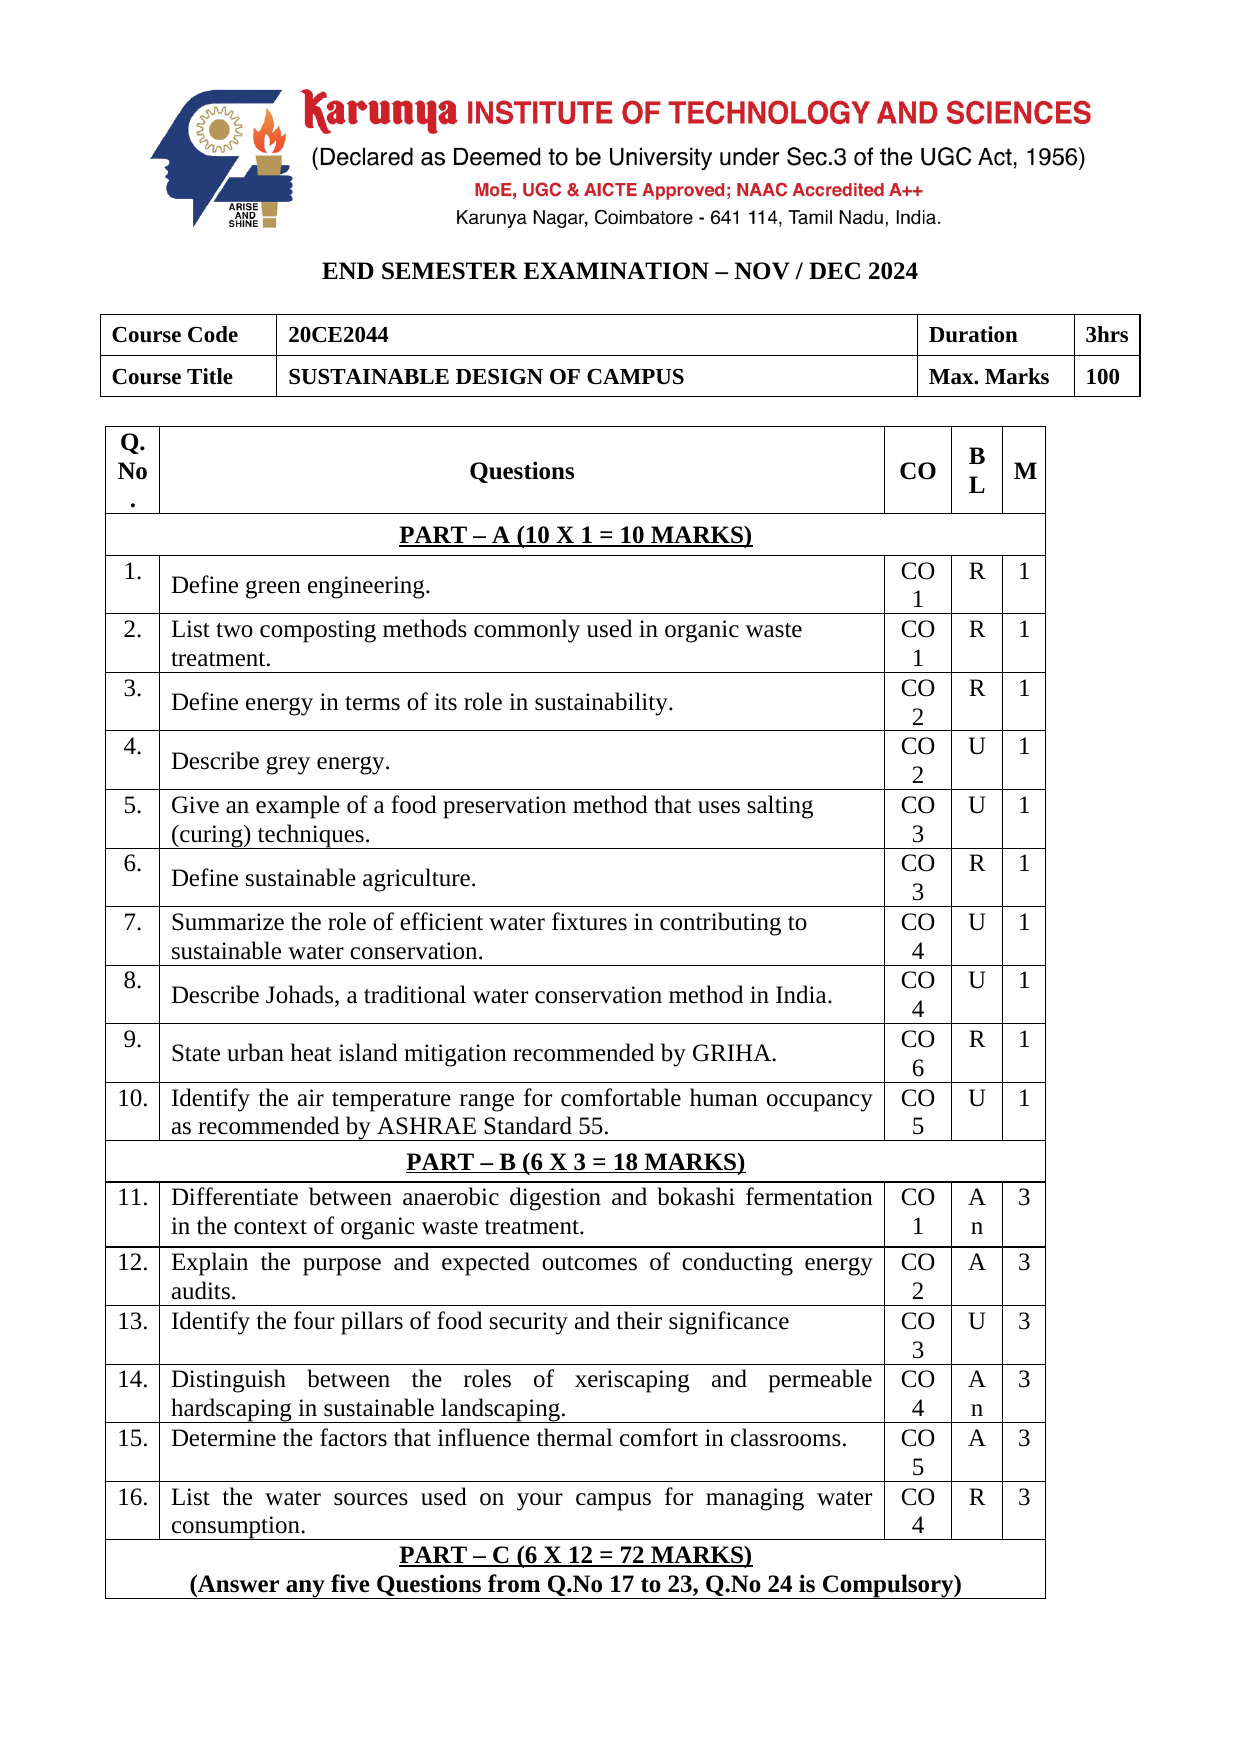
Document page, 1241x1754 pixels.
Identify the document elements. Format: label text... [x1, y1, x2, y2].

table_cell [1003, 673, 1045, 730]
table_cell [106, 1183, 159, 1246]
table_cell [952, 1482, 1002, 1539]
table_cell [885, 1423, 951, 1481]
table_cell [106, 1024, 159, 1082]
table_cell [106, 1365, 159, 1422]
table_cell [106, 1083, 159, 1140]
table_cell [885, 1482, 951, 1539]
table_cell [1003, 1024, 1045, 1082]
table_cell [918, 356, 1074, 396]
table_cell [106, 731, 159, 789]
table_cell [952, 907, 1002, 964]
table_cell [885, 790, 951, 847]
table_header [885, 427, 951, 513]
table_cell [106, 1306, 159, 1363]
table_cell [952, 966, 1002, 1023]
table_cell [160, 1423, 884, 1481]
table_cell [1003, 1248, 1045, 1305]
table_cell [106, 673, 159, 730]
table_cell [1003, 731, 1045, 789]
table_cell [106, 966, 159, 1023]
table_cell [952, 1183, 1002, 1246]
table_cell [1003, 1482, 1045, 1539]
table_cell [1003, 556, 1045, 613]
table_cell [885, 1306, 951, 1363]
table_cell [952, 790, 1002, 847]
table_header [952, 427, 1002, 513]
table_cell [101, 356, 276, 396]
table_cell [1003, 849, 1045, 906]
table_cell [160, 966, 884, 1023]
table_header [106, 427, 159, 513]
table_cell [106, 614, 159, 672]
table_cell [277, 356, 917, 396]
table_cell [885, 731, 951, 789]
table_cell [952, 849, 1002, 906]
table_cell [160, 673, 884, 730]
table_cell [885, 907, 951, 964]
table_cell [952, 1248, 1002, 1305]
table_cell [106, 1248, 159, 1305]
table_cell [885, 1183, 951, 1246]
picture [150, 89, 1091, 228]
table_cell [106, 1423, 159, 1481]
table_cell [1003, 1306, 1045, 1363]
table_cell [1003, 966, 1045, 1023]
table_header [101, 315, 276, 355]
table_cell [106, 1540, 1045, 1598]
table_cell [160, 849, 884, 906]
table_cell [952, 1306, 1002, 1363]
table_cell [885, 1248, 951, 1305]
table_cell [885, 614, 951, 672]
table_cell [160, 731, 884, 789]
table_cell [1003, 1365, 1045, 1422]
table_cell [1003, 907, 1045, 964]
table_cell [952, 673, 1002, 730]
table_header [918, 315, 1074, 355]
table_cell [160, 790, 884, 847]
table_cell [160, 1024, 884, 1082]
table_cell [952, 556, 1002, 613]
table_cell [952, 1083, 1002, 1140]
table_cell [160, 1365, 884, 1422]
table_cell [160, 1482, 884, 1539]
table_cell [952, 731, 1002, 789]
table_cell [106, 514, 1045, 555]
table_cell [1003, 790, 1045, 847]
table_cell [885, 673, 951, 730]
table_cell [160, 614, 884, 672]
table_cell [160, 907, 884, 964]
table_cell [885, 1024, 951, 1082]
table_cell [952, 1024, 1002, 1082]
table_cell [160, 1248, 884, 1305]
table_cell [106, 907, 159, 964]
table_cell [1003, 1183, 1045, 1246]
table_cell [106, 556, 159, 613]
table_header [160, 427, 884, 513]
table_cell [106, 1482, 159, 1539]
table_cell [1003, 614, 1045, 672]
text END SEMESTER EXAMINATION – NOV / DEC 2024 [150, 256, 1090, 285]
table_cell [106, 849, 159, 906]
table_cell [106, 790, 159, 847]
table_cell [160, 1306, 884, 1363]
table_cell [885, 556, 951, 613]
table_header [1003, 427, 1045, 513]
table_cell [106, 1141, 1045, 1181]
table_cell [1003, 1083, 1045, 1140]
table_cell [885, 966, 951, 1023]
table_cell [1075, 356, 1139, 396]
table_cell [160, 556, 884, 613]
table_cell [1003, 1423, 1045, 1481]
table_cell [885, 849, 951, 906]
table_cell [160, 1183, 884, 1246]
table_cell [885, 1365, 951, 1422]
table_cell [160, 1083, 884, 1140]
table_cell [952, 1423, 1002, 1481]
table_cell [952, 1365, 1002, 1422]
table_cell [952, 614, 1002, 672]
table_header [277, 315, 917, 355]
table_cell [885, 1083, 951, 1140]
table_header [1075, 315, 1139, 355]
